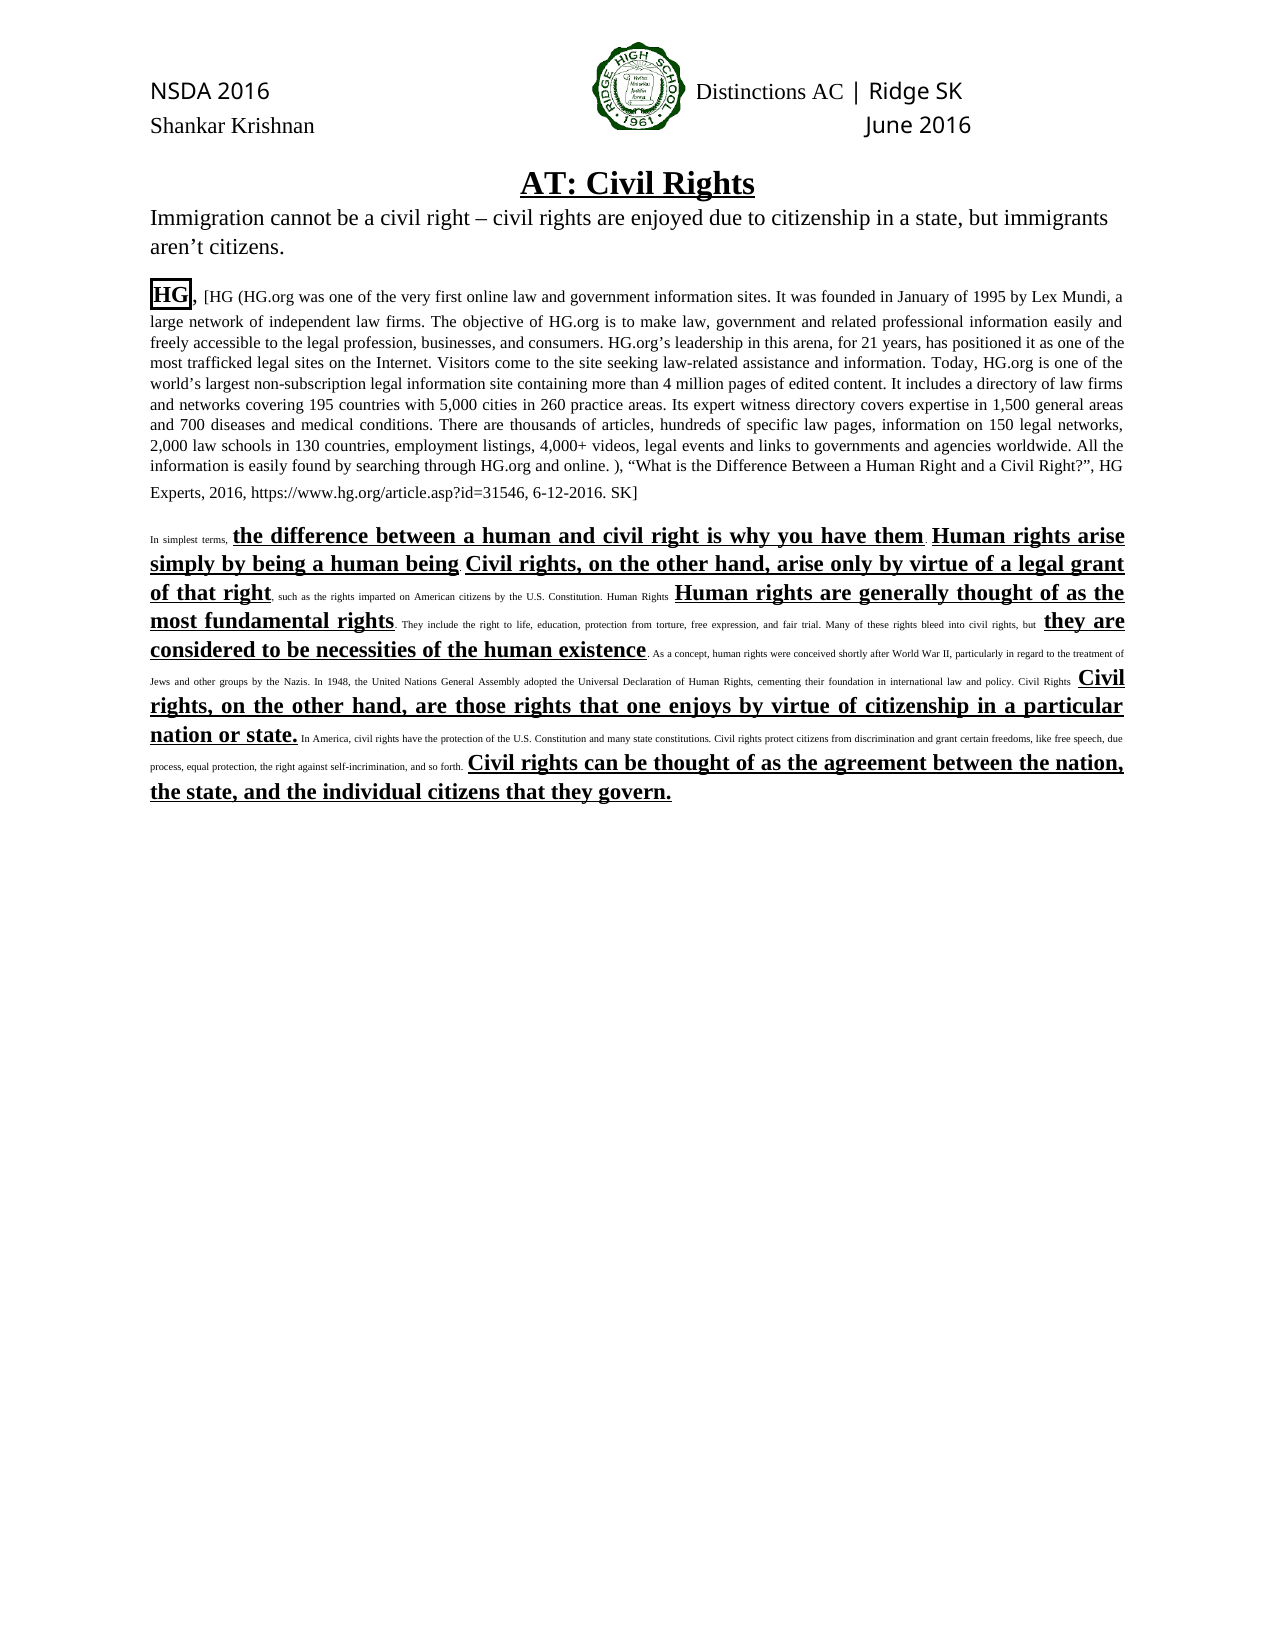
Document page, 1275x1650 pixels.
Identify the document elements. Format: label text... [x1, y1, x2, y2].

text Immigration cannot be a civil right – civil rights are enjoyed due to citizenship in a state, but immigrants aren’t citizens. [150, 204, 1125, 259]
subtitle AT: Civil Rights [150, 163, 1125, 201]
picture [578, 42, 697, 130]
text HG, [HG (HG.org was one of the very first online law and government information sites. It was founded in January of 1995 by Lex Mundi, a large network of independent law firms. The objective of HG.org is to make law, government and related professional information easily and freely accessible to the legal profession, businesses, and consumers. HG.org’s leadership in this arena, for 21 years, has positioned it as one of the most trafficked legal sites on the Internet. Visitors come to the site seeking law-related assistance and information. Today, HG.org is one of the world’s largest non-subscription legal information site containing more than 4 million pages of edited content. It includes a directory of law firms and networks covering 195 countries with 5,000 cities in 260 practice areas. Its expert witness directory covers expertise in 1,500 general areas and 700 diseases and medical conditions. There are thousands of articles, hundreds of specific law pages, information on 150 legal networks, 2,000 law schools in 130 countries, employment listings, 4,000+ videos, legal events and links to governments and agencies worldwide. All the information is easily found by searching through HG.org and online. ), “What is the Difference Between a Human Right and a Civil Right?”, HG Experts, 2016, https://www.hg.org/article.asp?id=31546, 6-12-2016. SK] [150, 278, 1125, 503]
text In simplest terms, the difference between a human and civil right is why you have them. Human rights arise simply by being a human being. Civil rights, on the other hand, arise only by virtue of a legal grant of that right, such as the rights imparted on American citizens by the U.S. Constitution. Human Rights Human rights are generally thought of as the most fundamental rights. They include the right to life, education, protection from torture, free expression, and fair trial. Many of these rights bleed into civil rights, but they are considered to be necessities of the human existence. As a concept, human rights were conceived shortly after World War II, particularly in regard to the treatment of Jews and other groups by the Nazis. In 1948, the United Nations General Assembly adopted the Universal Declaration of Human Rights, cementing their foundation in international law and policy. Civil Rights Civil rights, on the other hand, are those rights that one enjoys by virtue of citizenship in a particular nation or state. In America, civil rights have the protection of the U.S. Constitution and many state constitutions. Civil rights protect citizens from discrimination and grant certain freedoms, like free speech, due process, equal protection, the right against self-incrimination, and so forth. Civil rights can be thought of as the agreement between the nation, the state, and the individual citizens that they govern. [150, 522, 1125, 804]
